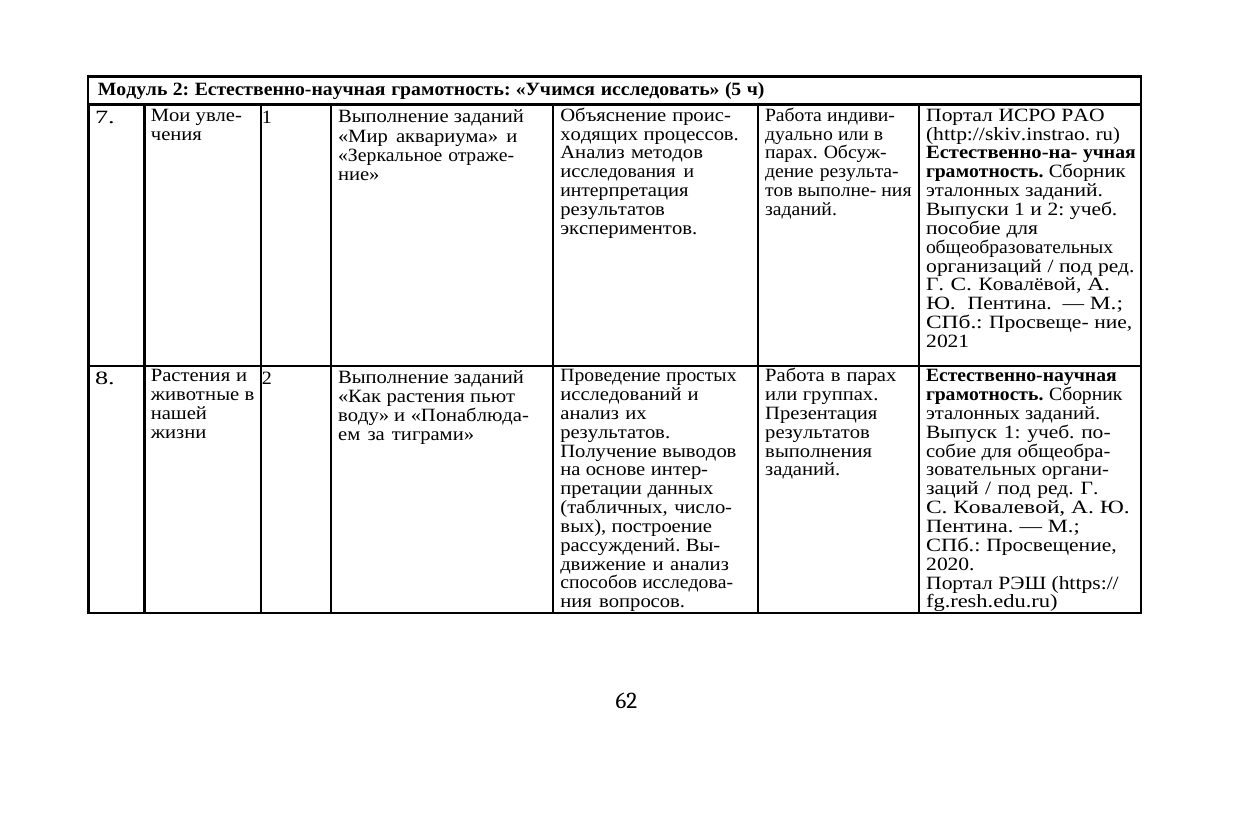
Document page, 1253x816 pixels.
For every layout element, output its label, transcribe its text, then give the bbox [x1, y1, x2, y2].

table_cell Объяснение проис- ходящих процессов. Анализ методов исследования и интерпретация результатов экспериментов. [554, 106, 757, 365]
table_cell 2 [262, 367, 330, 612]
table_cell Естественно-научная грамотность. Сборник эталонных заданий. Выпуск 1: учеб. по- собие для общеобра- зовательных органи- заций / под ред. Г. С. Ковалевой, А. Ю. Пентина. — М.; СПб.: Просвещение, 2020. Портал РЭШ (https:// fg.resh.edu.ru) [920, 367, 1140, 612]
table_cell Выполнение заданий «Как растения пьют воду» и «Понаблюда- ем за тиграми» [332, 367, 552, 612]
table_cell 7. [90, 106, 143, 365]
table_cell 1 [262, 106, 330, 365]
table_cell Проведение простых исследований и анализ их результатов. Получение выводов на основе интер- претации данных (табличных, число- вых), построение рассуждений. Вы- движение и анализ способов исследова- ния вопросов. [554, 367, 757, 612]
table_cell Мои увле- чения [146, 106, 260, 365]
table_cell Работа в парах или группах. Презентация результатов выполнения заданий. [759, 367, 918, 612]
table_cell Выполнение заданий «Мир аквариума» и «Зеркальное отраже- ние» [332, 106, 552, 365]
table_cell Работа индиви- дуально или в парах. Обсуж- дение результа- тов выполне- ния заданий. [759, 106, 918, 365]
table_header Модуль 2: Естественно-научная грамотность: «Учимся исследовать» (5 ч) [89, 78, 1140, 103]
table_cell Растения и животные в нашей жизни [146, 367, 260, 612]
table_cell Портал ИСРО РАО (http://skiv.instrao. ru) Естественно-на- учная грамотность. Сборник эталонных заданий. Выпуски 1 и 2: учеб. пособие для общеобразовательных организаций / под ред. Г. С. Ковалёвой, А. Ю. Пентина. — М.; СПб.: Просвеще- ние, 2021 [920, 106, 1140, 365]
table_cell 8. [90, 367, 143, 612]
